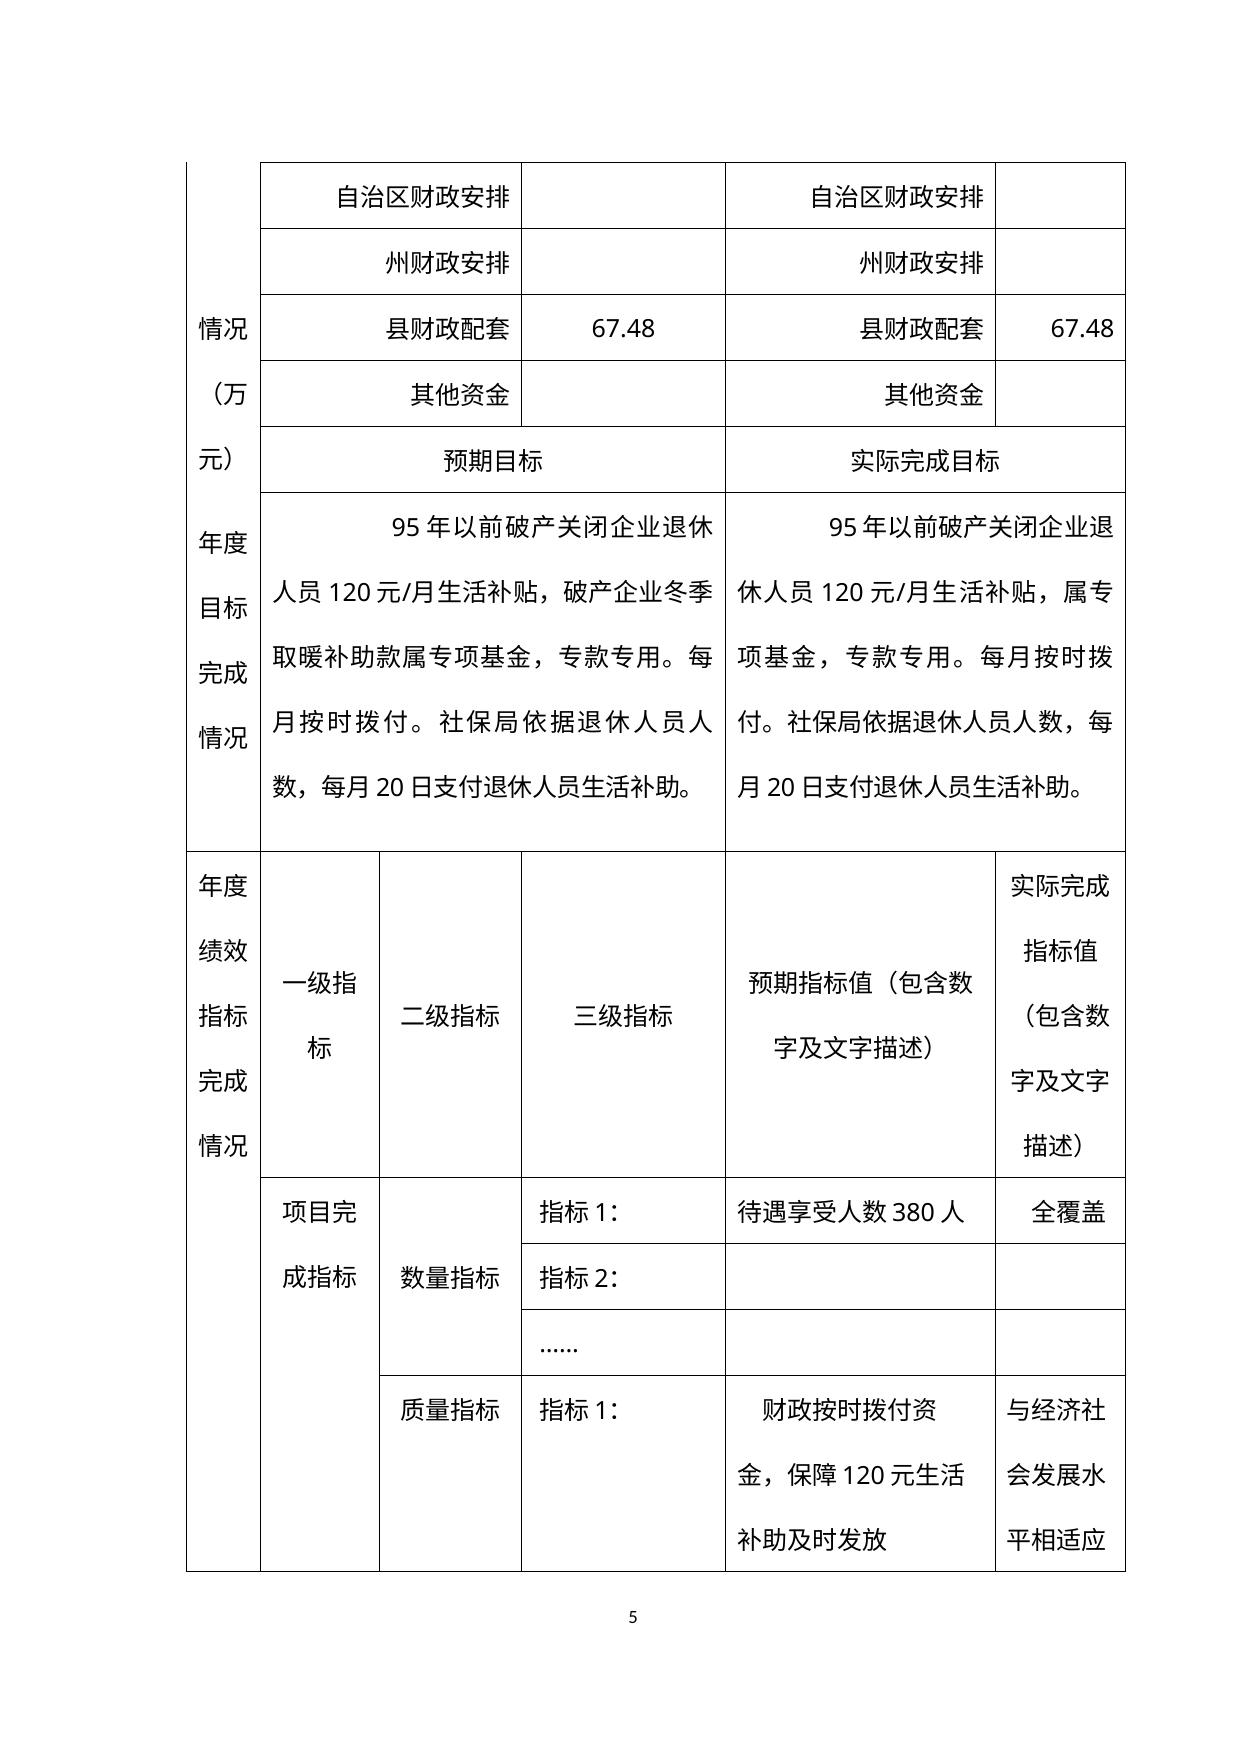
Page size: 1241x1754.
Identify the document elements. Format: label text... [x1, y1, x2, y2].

table_cell 州财政安排 [726, 229, 995, 294]
table_cell 其他资金 [726, 361, 995, 426]
table_cell 项目完成指标 [261, 1178, 379, 1571]
table_cell [522, 163, 725, 228]
table_cell 质量指标 [380, 1376, 521, 1571]
table_cell 指标2： [522, 1244, 725, 1309]
table_cell 95年以前破产关闭企业退休人员120元/月生活补贴，破产企业冬季取暖补助款属专项基金，专款专用。每月按时拨付。社保局依据退休人员人数，每月20日支付退休人员生活补助。 [261, 493, 725, 851]
table_cell 自治区财政安排 [726, 163, 995, 228]
table_cell 指标1： [522, 1376, 725, 1571]
table_cell …… [522, 1310, 725, 1375]
table_cell [996, 1244, 1125, 1309]
table_cell 95年以前破产关闭企业退休人员120元/月生活补贴，属专项基金，专款专用。每月按时拨付。社保局依据退休人员人数，每月20日支付退休人员生活补助。 [726, 493, 1125, 851]
table_cell 预期指标值（包含数字及文字描述） [726, 852, 995, 1177]
table_cell 数量指标 [380, 1178, 521, 1375]
table_cell [996, 229, 1125, 294]
table_cell 二级指标 [380, 852, 521, 1177]
table_cell 全覆盖 [996, 1178, 1125, 1243]
table_cell 实际完成目标 [726, 427, 1125, 492]
table_cell [996, 1310, 1125, 1375]
table_cell [726, 1244, 995, 1309]
table_cell [996, 163, 1125, 228]
table_cell [726, 1310, 995, 1375]
table_cell 预期目标 [261, 427, 725, 492]
table_cell 与经济社会发展水平相适应 [996, 1376, 1125, 1571]
table_cell [996, 361, 1125, 426]
table_cell 三级指标 [522, 852, 725, 1177]
table_cell 指标1： [522, 1178, 725, 1243]
table_cell 67.48 [996, 295, 1125, 360]
table_cell 实际完成指标值（包含数字及文字描述） [996, 852, 1125, 1177]
table_cell 县财政配套 [726, 295, 995, 360]
table_cell 县财政配套 [261, 295, 521, 360]
table_cell [522, 229, 725, 294]
table_cell 67.48 [522, 295, 725, 360]
table_cell 自治区财政安排 [261, 163, 521, 228]
table_cell 待遇享受人数380人 [726, 1178, 995, 1243]
table_cell 财政按时拨付资金，保障120元生活补助及时发放 [726, 1376, 995, 1571]
table_cell 年度 绩效 指标 完成 情况 [187, 852, 260, 1571]
table_cell [522, 361, 725, 426]
table_cell 年度 目标 完成 情况 [187, 426, 260, 851]
table_cell 其他资金 [261, 361, 521, 426]
table_cell 一级指标 [261, 852, 379, 1177]
table_cell 州财政安排 [261, 229, 521, 294]
